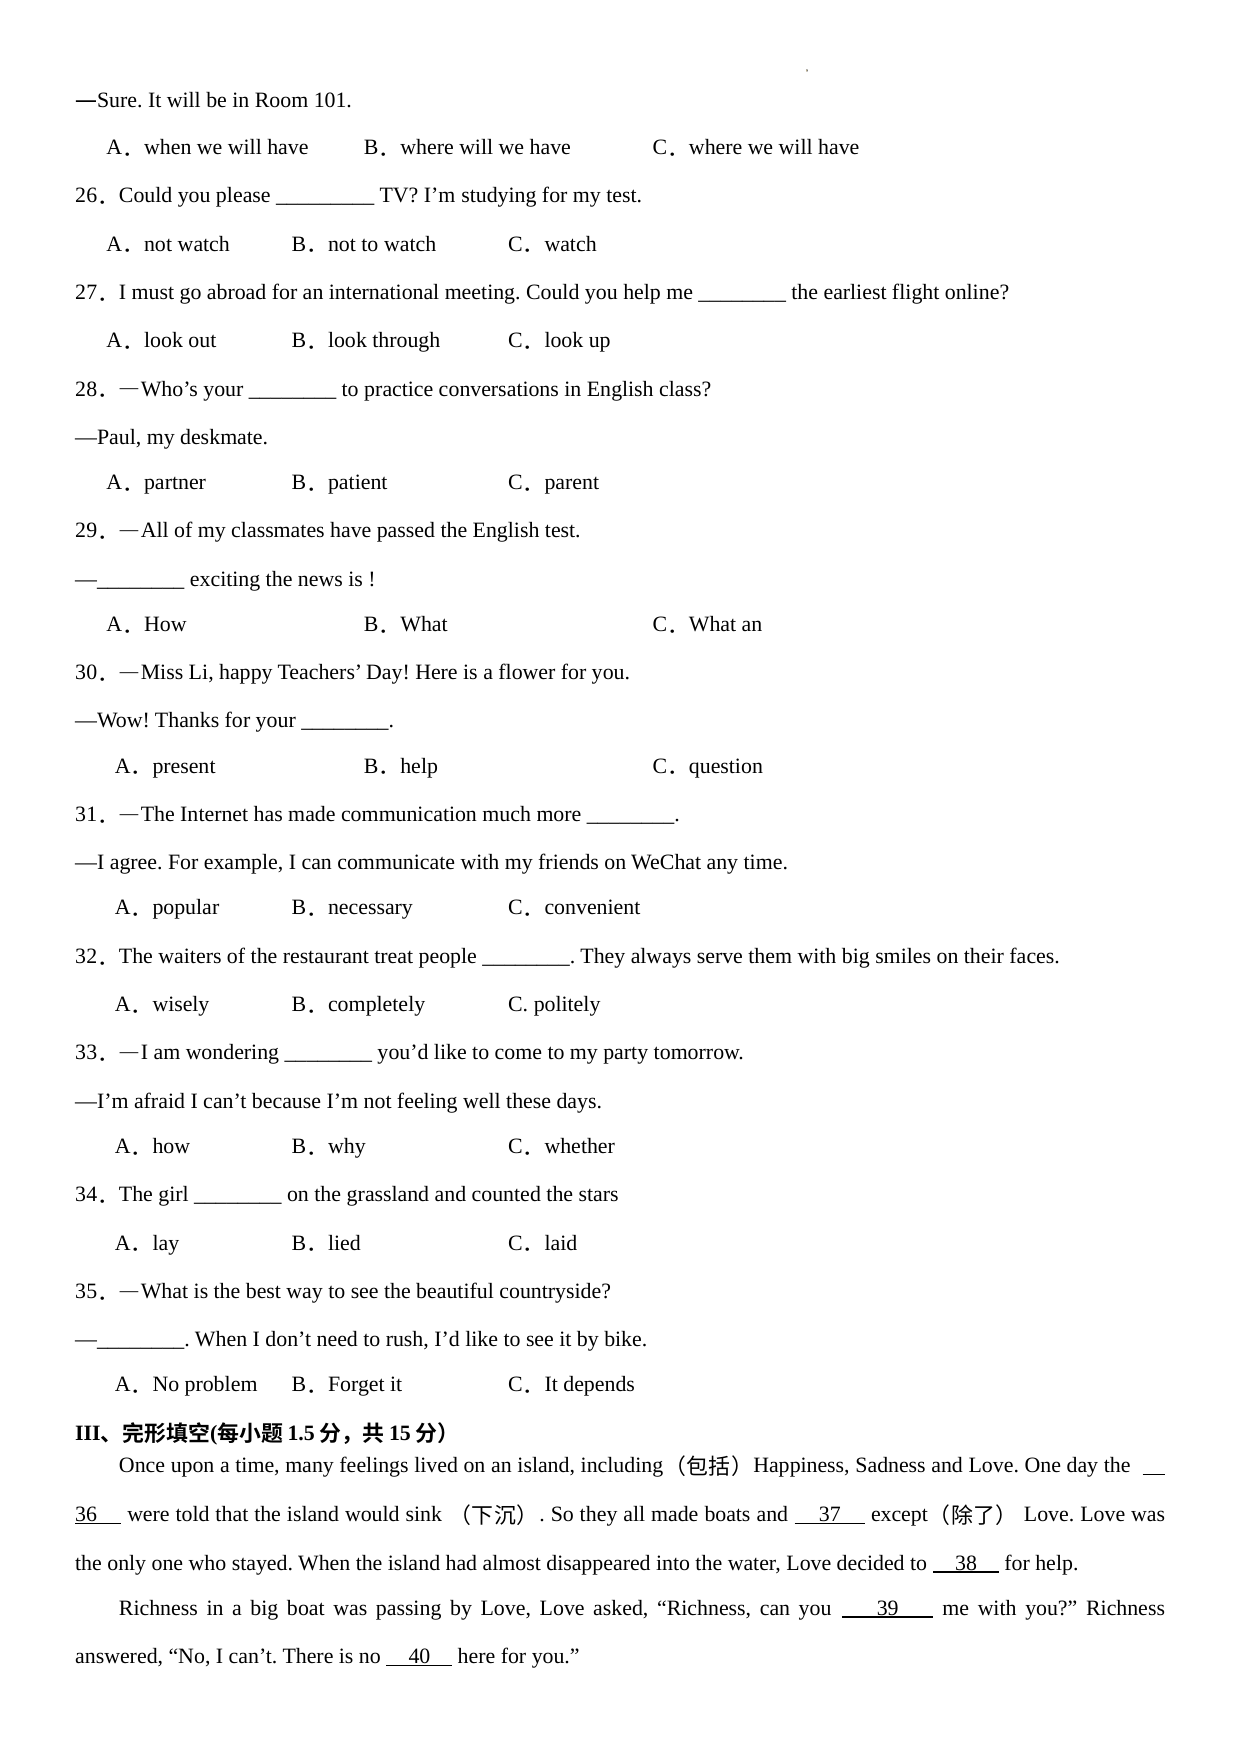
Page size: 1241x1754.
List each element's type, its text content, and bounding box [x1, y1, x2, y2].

text 27．I must go abroad for an international meeting. Could you help me ________ the earliest flight online? [75, 275, 1165, 308]
text —Wow! Thanks for your ________. [75, 704, 1165, 736]
text —________ exciting the news is ! [75, 562, 1165, 594]
text A．present B．help C．question [114, 749, 1165, 781]
text 33．—I am wondering ________ you’d like to come to my party tomorrow. [75, 1036, 1165, 1068]
text —Sure. It will be in Room 101. [75, 83, 1165, 115]
text —I agree. For example, I can communicate with my friends on WeChat any time. [75, 846, 1165, 878]
text 28．—Who’s your ________ to practice conversations in English class? [75, 372, 1165, 404]
text 26．Could you please _________ TV? I’m studying for my test. [75, 179, 1165, 211]
text —Paul, my deskmate. [75, 420, 1165, 453]
text 31．—The Internet has made communication much more ________. [75, 797, 1165, 830]
text 32．The waiters of the restaurant treat people ________. They always serve them with big smiles on their faces. [75, 939, 1165, 972]
text A．not watch B．not to watch C．watch [106, 227, 1165, 259]
text —________. When I don’t need to rush, I’d like to see it by bike. [75, 1322, 1165, 1355]
text Once upon a time, many feelings lived on an island, including（包括）Happiness, Sadness and Love. One day the 36 were told that the island would sink （下沉）. So they all made boats and 37 except（除了） Love. Love was the only one who stayed. When the island had almost disappeared into the water, Love decided to 38 for help. [75, 1448, 1165, 1578]
text 34．The girl ________ on the grassland and counted the stars [75, 1177, 1165, 1210]
text III、完形填空(每小题1.5分，共15分） [75, 1416, 1165, 1448]
text A．how B．why C．whether [114, 1129, 1165, 1162]
text A．popular B．necessary C．convenient [114, 891, 1165, 923]
text A．partner B．patient C．parent [106, 465, 1165, 498]
text A．lay B．lied C．laid [114, 1226, 1165, 1258]
text A．look out B．look through C．look up [106, 324, 1165, 356]
text Richness in a big boat was passing by Love, Love asked, “Richness, can you 39 me with you?” Richness answered, “No, I can’t. There is no 40 here for you.” [75, 1591, 1165, 1672]
text —I’m afraid I can’t because I’m not feeling well these days. [75, 1084, 1165, 1117]
text 30．—Miss Li, happy Teachers’ Day! Here is a flower for you. [75, 656, 1165, 688]
text A．wisely B．completely C. politely [114, 987, 1165, 1020]
text A．when we will have B．where will we have C．where we will have [106, 130, 1165, 163]
text 35．—What is the best way to see the beautiful countryside? [75, 1274, 1165, 1307]
text 29．—All of my classmates have passed the English test. [75, 514, 1165, 546]
text A．No problem B．Forget it C．It depends [114, 1368, 1165, 1400]
text A．How B．What C．What an [106, 607, 1165, 640]
